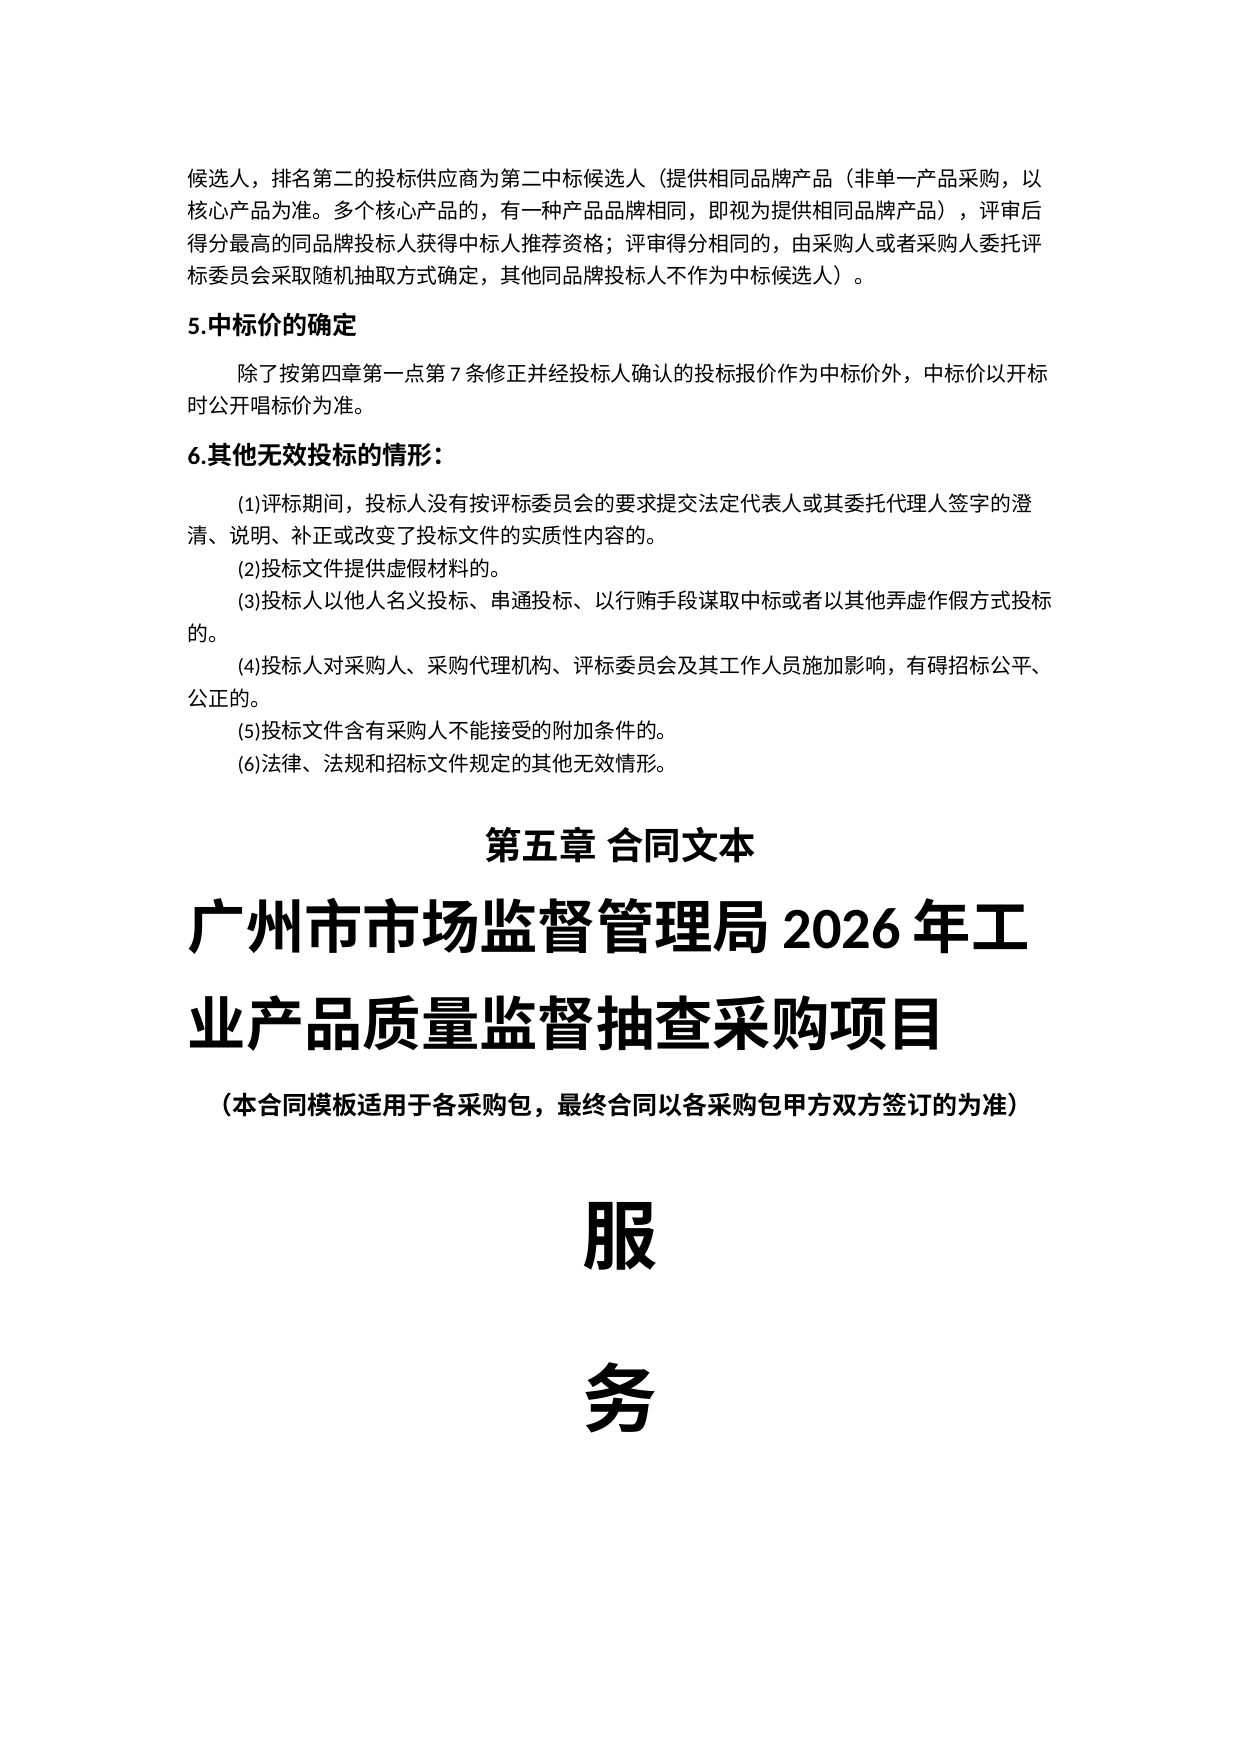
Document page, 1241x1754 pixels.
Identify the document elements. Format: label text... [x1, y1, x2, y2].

text 服 [187, 1169, 1053, 1299]
text (6)法律、法规和招标文件规定的其他无效情形。 [187, 747, 1053, 779]
text 广州市市场监督管理局2026年工业产品质量监督抽查采购项目 [187, 877, 1053, 1072]
text (4)投标人对采购人、采购代理机构、评标委员会及其工作人员施加影响，有碍招标公平、公正的。 [187, 649, 1053, 714]
text （本合同模板适用于各采购包，最终合同以各采购包甲方双方签订的为准） [187, 1072, 1053, 1137]
text 5.中标价的确定 [187, 292, 1053, 357]
text (3)投标人以他人名义投标、串通投标、以行贿手段谋取中标或者以其他弄虚作假方式投标的。 [187, 584, 1053, 649]
text (2)投标文件提供虚假材料的。 [187, 552, 1053, 584]
text (5)投标文件含有采购人不能接受的附加条件的。 [187, 714, 1053, 747]
text 务 [187, 1332, 1053, 1462]
text 除了按第四章第一点第7条修正并经投标人确认的投标报价作为中标价外，中标价以开标时公开唱标价为准。 [187, 357, 1053, 422]
text 第五章 合同文本 [187, 812, 1053, 877]
text (1)评标期间，投标人没有按评标委员会的要求提交法定代表人或其委托代理人签字的澄清、说明、补正或改变了投标文件的实质性内容的。 [187, 487, 1053, 552]
text 6.其他无效投标的情形： [187, 422, 1053, 487]
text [187, 162, 1053, 292]
